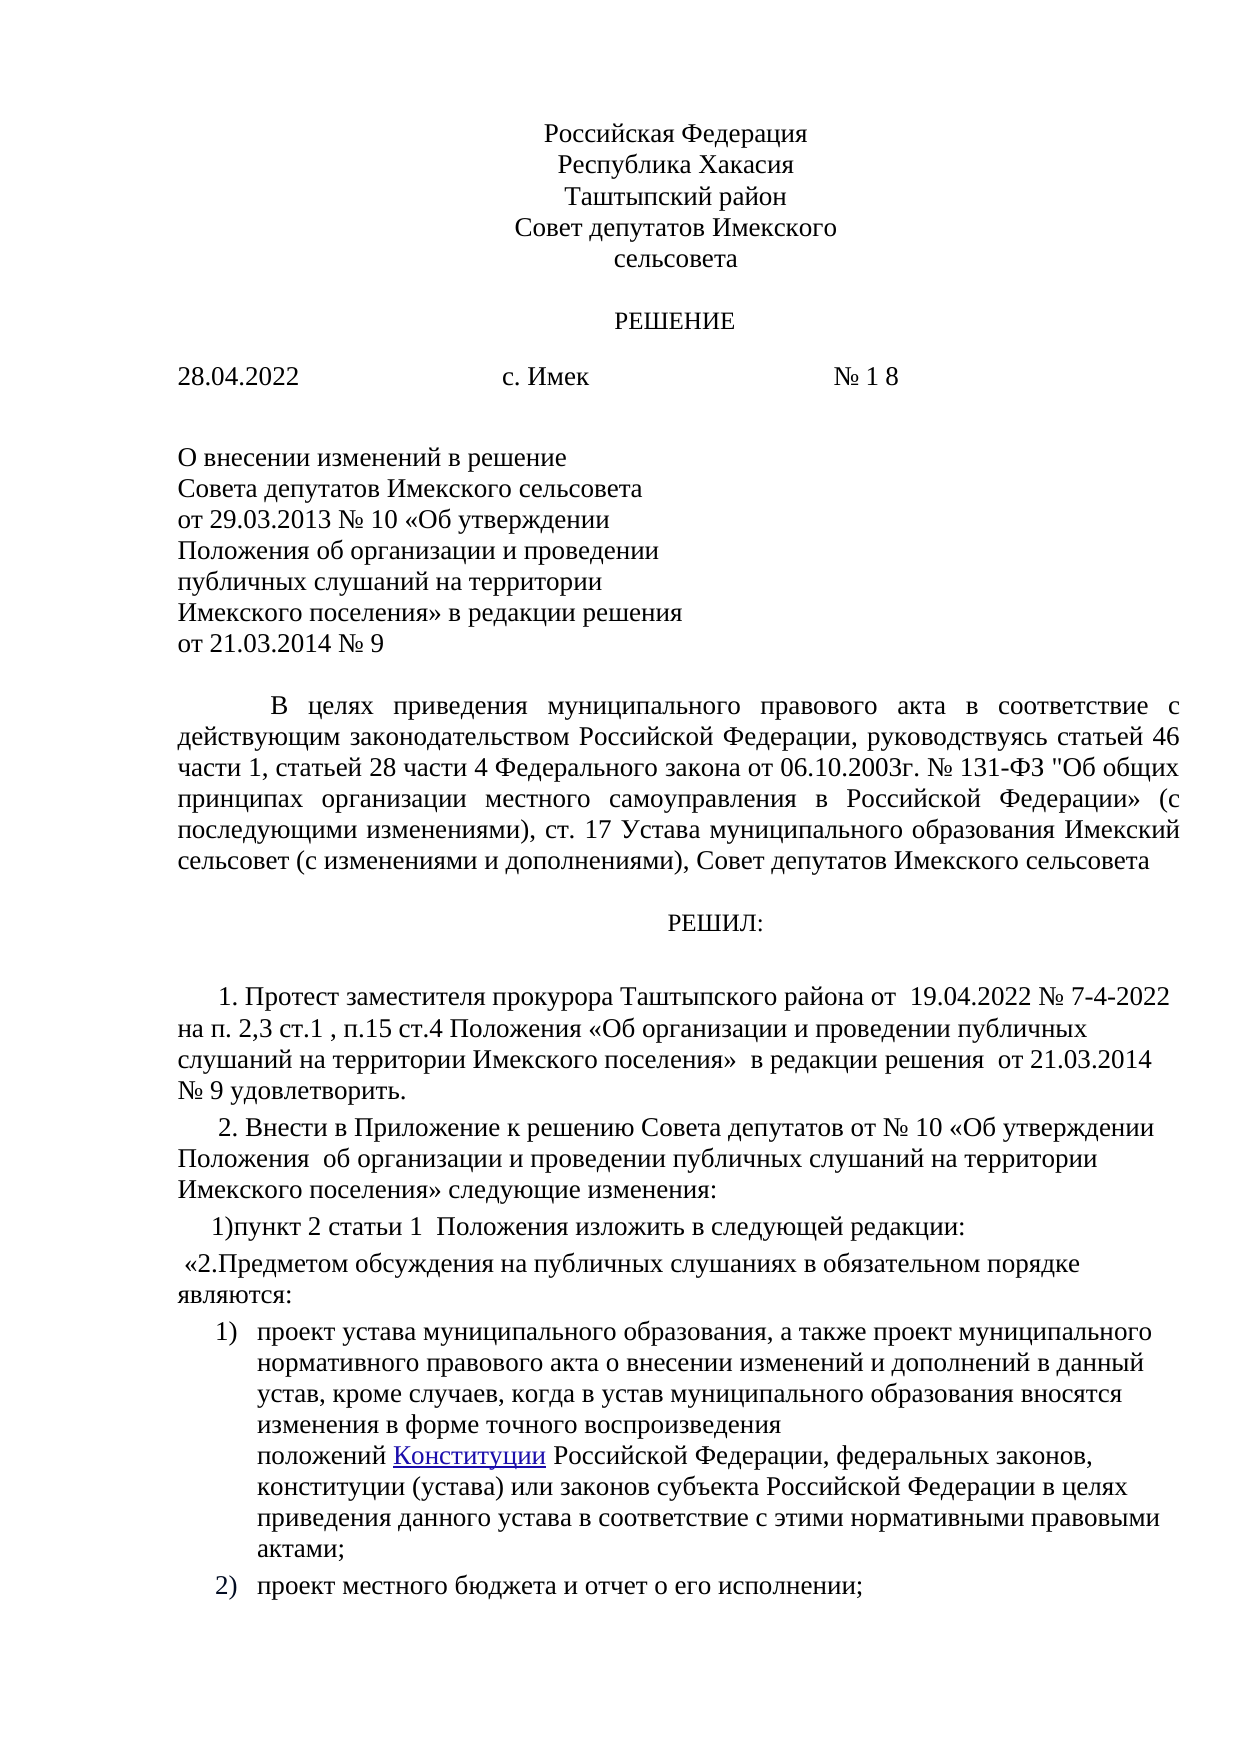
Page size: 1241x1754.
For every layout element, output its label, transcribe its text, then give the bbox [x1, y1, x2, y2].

text Республика Хакасия [451, 149, 901, 180]
text Таштыпский район [451, 180, 901, 211]
text РЕШЕНИЕ [177, 306, 1172, 334]
text Совет депутатов Имекского сельсовета [451, 211, 901, 273]
text РЕШИЛ: [667, 908, 1181, 937]
text Положения об организации и проведении [177, 534, 731, 565]
text Имекского поселения» в редакции решения [177, 596, 731, 628]
text публичных слушаний на территории [177, 565, 731, 596]
text 28.04.2022 с. Имек №18 [177, 359, 1181, 391]
text О внесении изменений в решение [177, 441, 731, 472]
text В целях приведения муниципального правового акта в соответствие с действующим законодательством Российской Федерации, руководствуясь статьей 46 части 1, статьей 28 части 4 Федерального закона от 06.10.2003г. № 131-ФЗ "Об общих принципах организации местного самоуправления в Российской Федерации» (с последующими изменениями), ст. 17 Устава муниципального образования Имекский сельсовет (с изменениями и дополнениями), Совет депутатов Имекского сельсовета [177, 689, 1181, 876]
text 2. Внести в Приложение к решению Совета депутатов от № 10 «Об утверждении Положения об организации и проведении публичных слушаний на территории Имекского поселения» следующие изменения: [177, 1111, 1181, 1204]
text Совета депутатов Имекского сельсовета [177, 472, 731, 503]
text Российская Федерация [451, 118, 901, 149]
text 1)пункт 2 статьи 1 Положения изложить в следующей редакции: [177, 1210, 1181, 1241]
text от 21.03.2014 № 9 [177, 628, 731, 659]
text «2.Предметом обсуждения на публичных слушаниях в обязательном порядке являются: [177, 1247, 1181, 1309]
list проект местного бюджета и отчет о его исполнении; [215, 1570, 1181, 1601]
list проект устава муниципального образования, а также проект муниципального нормативного правового акта о внесении изменений и дополнений в данный устав, кроме случаев, когда в устав муниципального образования вносятся изменения в форме точного воспроизведения положений Конституции Российской Федерации, федеральных законов, конституции (устава) или законов субъекта Российской Федерации в целях приведения данного устава в соответствие с этими нормативными правовыми актами; [215, 1316, 1181, 1564]
text 1. Протест заместителя прокурора Таштыпского района от 19.04.2022 № 7-4-2022 на п. 2,3 ст.1 , п.15 ст.4 Положения «Об организации и проведении публичных слушаний на территории Имекского поселения» в редакции решения от 21.03.2014 № 9 удовлетворить. [177, 981, 1181, 1105]
text от 29.03.2013 № 10 «Об утверждении [177, 503, 731, 534]
